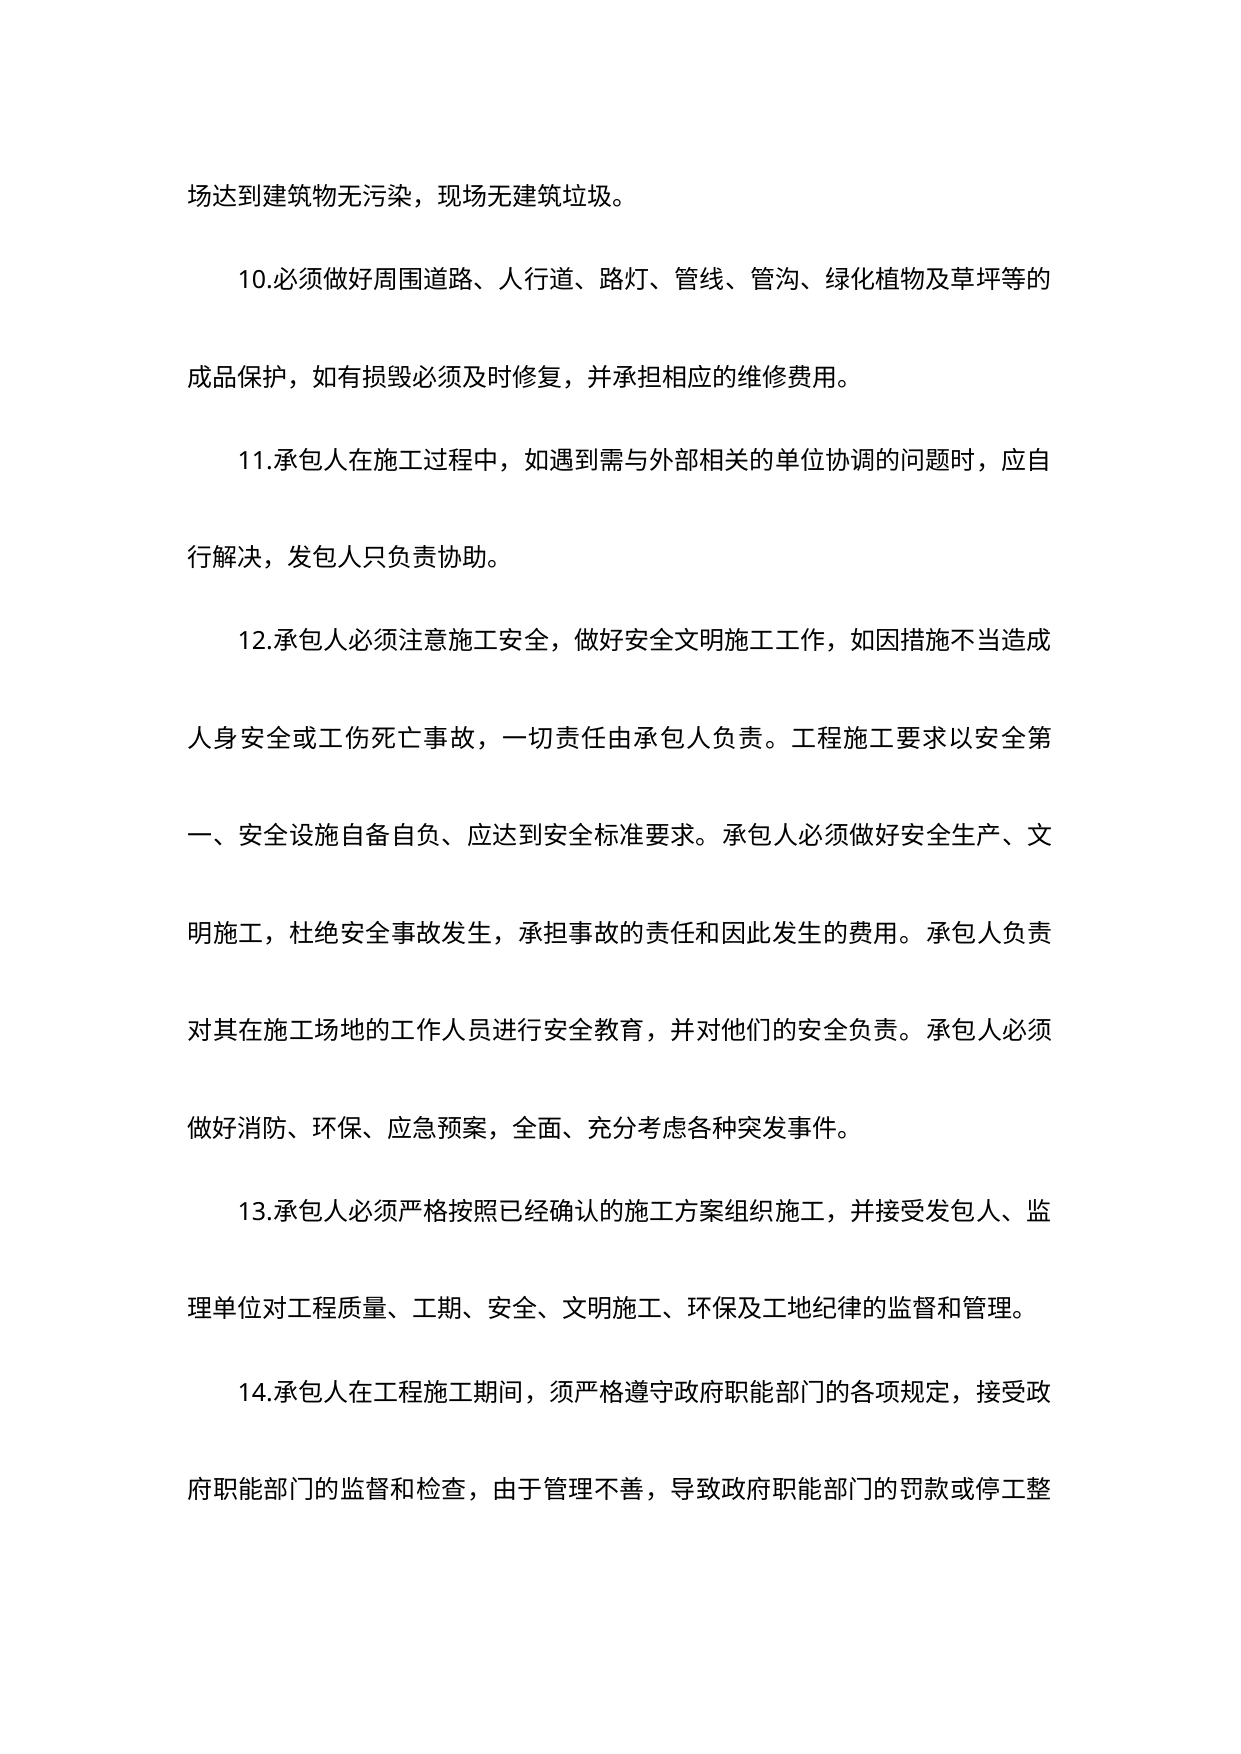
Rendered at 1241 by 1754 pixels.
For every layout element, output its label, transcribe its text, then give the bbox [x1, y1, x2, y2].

text 13.承包人必须严格按照已经确认的施工方案组织施工，并接受发包人、监理单位对工程质量、工期、安全、文明施工、环保及工地纪律的监督和管理。 [187, 1177, 1053, 1339]
text 12.承包人必须注意施工安全，做好安全文明施工工作，如因措施不当造成人身安全或工伤死亡事故，一切责任由承包人负责。工程施工要求以安全第一、安全设施自备自负、应达到安全标准要求。承包人必须做好安全生产、文明施工，杜绝安全事故发生，承担事故的责任和因此发生的费用。承包人负责对其在施工场地的工作人员进行安全教育，并对他们的安全负责。承包人必须做好消防、环保、应急预案，全面、充分考虑各种突发事件。 [187, 606, 1053, 1159]
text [187, 162, 1053, 227]
text 10.必须做好周围道路、人行道、路灯、管线、管沟、绿化植物及草坪等的成品保护，如有损毁必须及时修复，并承担相应的维修费用。 [187, 245, 1053, 408]
text 11.承包人在施工过程中，如遇到需与外部相关的单位协调的问题时，应自行解决，发包人只负责协助。 [187, 426, 1053, 588]
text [187, 1358, 1053, 1520]
